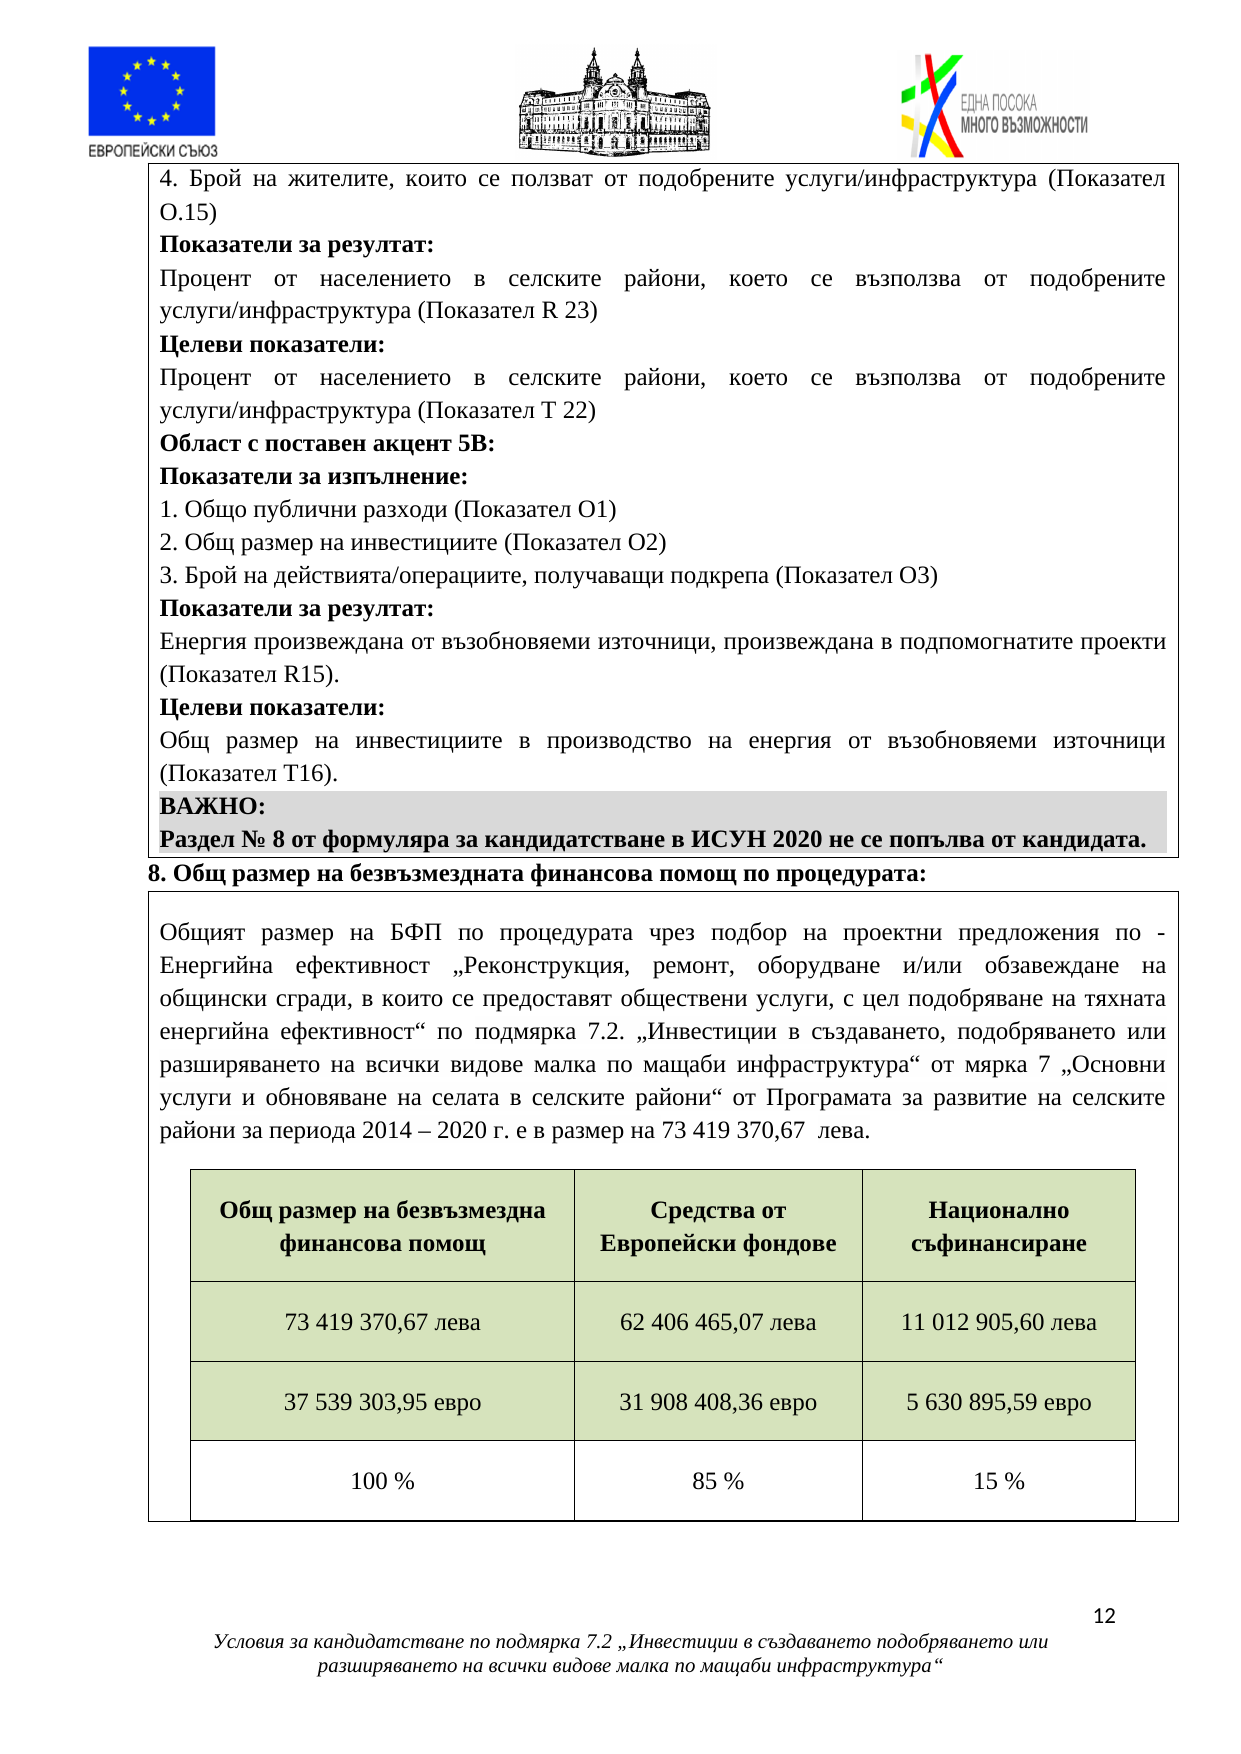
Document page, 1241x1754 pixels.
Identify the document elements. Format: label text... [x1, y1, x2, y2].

picture [88, 45, 219, 160]
subtitle 8. Общ размер на безвъзмездната финансова помощ по процедурата: [148, 858, 1116, 886]
picture [514, 44, 718, 160]
table_header Общият размер на БФП по процедурата чрез подбор на проектни предложения по - Енергийна ефективност „Реконструкция, ремонт, оборудване и/или обзавеждане на общински сгради, в които се предоставят обществени услуги, с цел подобряване на тяхната енергийна ефективност“ по подмярка 7.2. „Инвестиции в създаването, подобряването или разширяването на всички видове малка по мащаби инфраструктура“ от мярка 7 „Основни услуги и обновяване на селата в селските райони“ от Програмата за развитие на селските райони за периода 2014 – 2020 г. е в размер на 73 419 370,67 лева. [149, 892, 1178, 1521]
picture [896, 50, 1090, 160]
